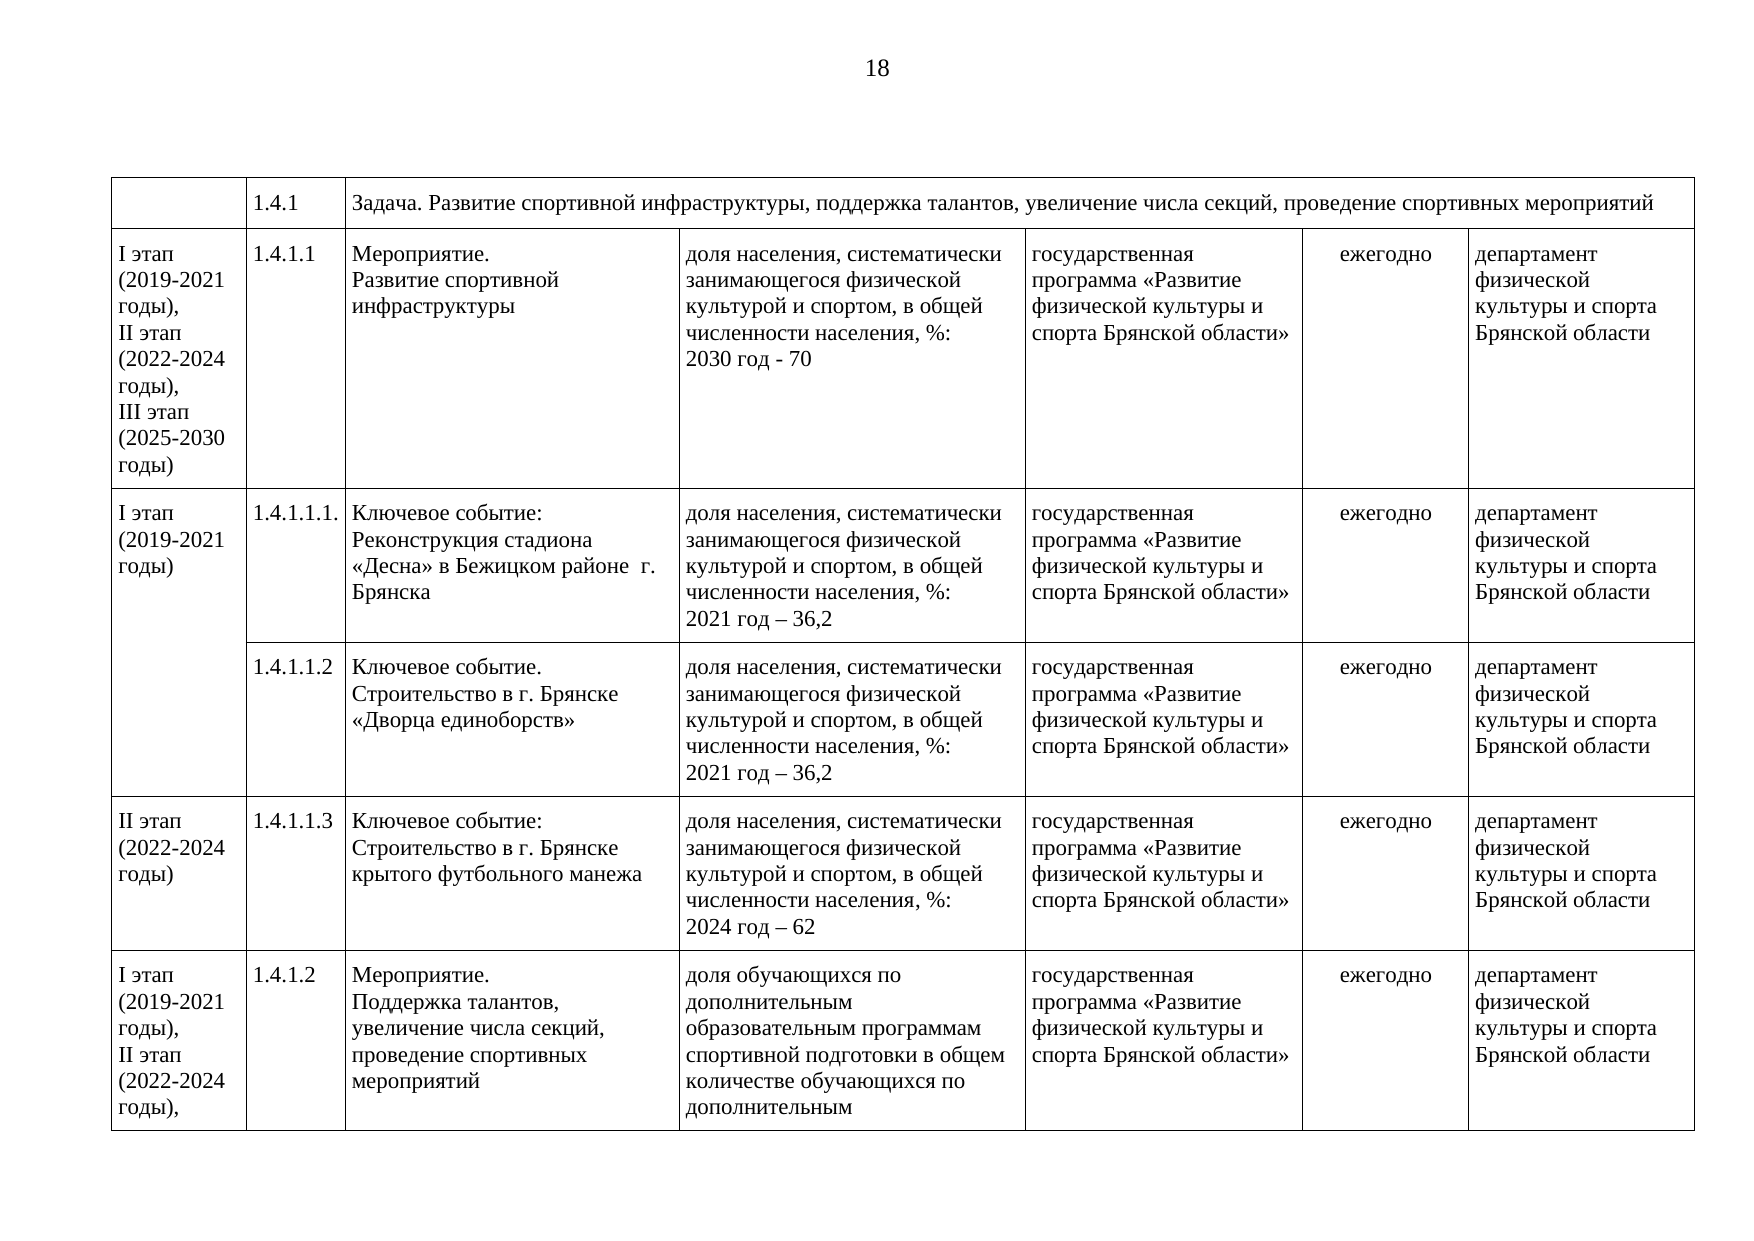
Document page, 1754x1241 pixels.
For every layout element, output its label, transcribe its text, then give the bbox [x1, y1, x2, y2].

table_cell департамент физической культуры и спорта Брянской области [1469, 797, 1694, 950]
table_cell Ключевое событие: Строительство в г. Брянске крытого футбольного манежа [346, 797, 679, 950]
table_cell 1.4.1.1.3 [247, 797, 345, 950]
table_cell доля населения, систематически занимающегося физической культурой и спортом, в общей численности населения, %: 2021 год – 36,2 [680, 489, 1025, 642]
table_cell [1026, 951, 1302, 1130]
table_cell Мероприятие. Развитие спортивной инфраструктуры [346, 229, 679, 488]
table_cell I этап (2019-2021 годы) [112, 489, 246, 796]
table_cell доля населения, систематически занимающегося физической культурой и спортом, в общей численности населения, %: 2030 год - 70 [680, 229, 1025, 488]
table_cell [112, 178, 246, 228]
table_cell ежегодно [1303, 489, 1468, 642]
table_cell государственная программа «Развитие физической культуры и спорта Брянской области» [1026, 797, 1302, 950]
table_cell государственная программа «Развитие физической культуры и спорта Брянской области» [1026, 643, 1302, 796]
table_cell ежегодно [1303, 797, 1468, 950]
table_cell департамент физической культуры и спорта Брянской области [1469, 229, 1694, 488]
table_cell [112, 951, 246, 1130]
table_cell 1.4.1.1.1. [247, 489, 345, 642]
table_cell Ключевое событие: Реконструкция стадиона «Десна» в Бежицком районе г. Брянска [346, 489, 679, 642]
table_cell Ключевое событие. Строительство в г. Брянске «Дворца единоборств» [346, 643, 679, 796]
table_cell государственная программа «Развитие физической культуры и спорта Брянской области» [1026, 489, 1302, 642]
table_cell доля населения, систематически занимающегося физической культурой и спортом, в общей численности населения, %: 2021 год – 36,2 [680, 643, 1025, 796]
table_cell 1.4.1 [247, 178, 345, 228]
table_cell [346, 951, 679, 1130]
table_cell ежегодно [1303, 951, 1468, 1130]
table_cell ежегодно [1303, 643, 1468, 796]
table_cell департамент физической культуры и спорта Брянской области [1469, 643, 1694, 796]
table_cell 1.4.1.1.2 [247, 643, 345, 796]
table_cell 1.4.1.1 [247, 229, 345, 488]
table_cell ежегодно [1303, 229, 1468, 488]
table_cell департамент физической культуры и спорта Брянской области [1469, 489, 1694, 642]
table_cell государственная программа «Развитие физической культуры и спорта Брянской области» [1026, 229, 1302, 488]
table_cell 1.4.1.2 [247, 951, 345, 1130]
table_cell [680, 951, 1025, 1130]
table_cell II этап (2022-2024 годы) [112, 797, 246, 950]
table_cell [112, 229, 246, 488]
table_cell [1469, 951, 1694, 1130]
table_cell доля населения, систематически занимающегося физической культурой и спортом, в общей численности населения, %: 2024 год – 62 [680, 797, 1025, 950]
table_cell Задача. Развитие спортивной инфраструктуры, поддержка талантов, увеличение числа секций, проведение спортивных мероприятий [346, 178, 1694, 228]
